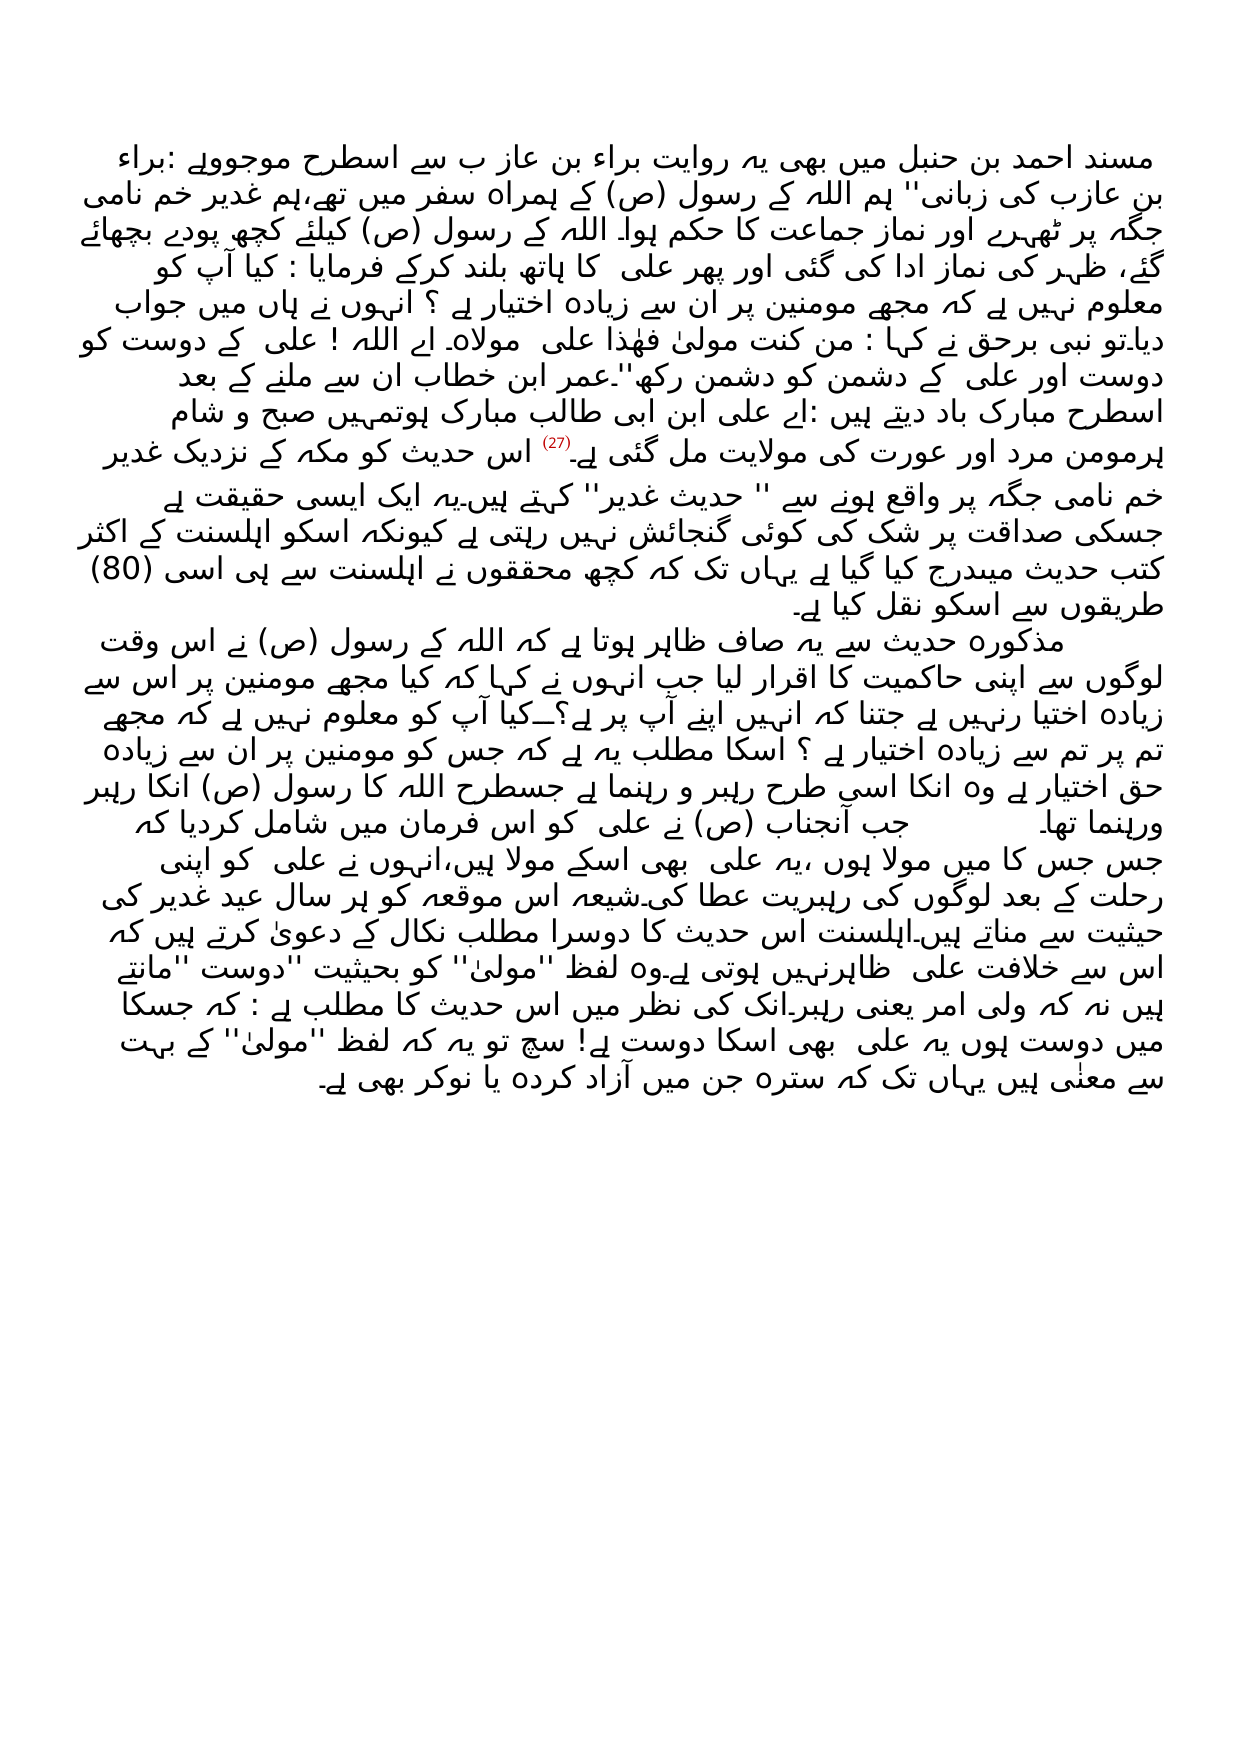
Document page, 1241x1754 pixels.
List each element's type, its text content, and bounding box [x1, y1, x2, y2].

text مذکورہ حدیث سے یہ صاف ظاہر ہوتا ہے کہ اللہ کے رسول (ص) نے اس وقت لوگوں سے اپنی حاکمیت کا اقرار لیا جب انہوں نے کہا کہ کیا مجھے مومنین پر اس سے زیادہ اختیا رنہیں ہے جتنا کہ انہیں اپنے آپ پر ہے؟۔۔۔۔کیا آپ کو معلوم نہیں ہے کہ مجھے تم پر تم سے زیادہ اختیار ہے ؟ اسکا مطلب یہ ہے کہ جس کو مومنین پر ان سے زیادہ حق اختیار ہے وہ انکا اسی طرح رہبر و رہنما ہے جسطرح اللہ کا رسول (ص) انکا رہبر ورہنما تھا۔ جب آنجناب (ص) نے علی کو اس فرمان میں شامل کردیا کہ جس جس کا میں مولا ہوں ،یہ علی بھی اسکے مولا ہیں،انہوں نے علی کو اپنی رحلت کے بعد لوگوں کی رہبریت عطا کی۔شیعہ اس موقعہ کو ہر سال عید غدیر کی حیثیت سے مناتے ہیں۔اہلسنت اس حدیث کا دوسرا مطلب نکال کے دعویٰ کرتے ہیں کہ اس سے خلافت علی ظاہرنہیں ہوتی ہے۔وہ لفظ ''مولیٰ'' کو بحیثیت ''دوست ''مانتے ہیں نہ کہ ولی امر یعنی رہبر۔انک کی نظر میں اس حدیث کا مطلب ہے : کہ جسکا میں دوست ہوں یہ علی بھی اسکا دوست ہے! سچ تو یہ کہ لفظ ''مولیٰ'' کے بہت سے معنٰی ہیں یہاں تک کہ سترہ جن میں آزاد کردہ یا نوکر بھی ہے۔ [75, 623, 1165, 1095]
text مسند احمد بن حنبل میں بھی یہ روایت براء بن عاز ب سے اسطرح موجووہے :براء بن عازب کی زبانی'' ہم اللہ کے رسول (ص) کے ہمراہ سفر میں تھے،ہم غدیر خم نامی جگہ پر ٹھہرے اور نماز جماعت کا حکم ہوا۔ اللہ کے رسول (ص) کیلئے کچھ پودے بچھائے گئے، ظہر کی نماز ادا کی گئی اور پھر علی کا ہاتھ بلند کرکے فرمایا : کیا آپ کو معلوم نہیں ہے کہ مجھے مومنین پر ان سے زیادہ اختیار ہے ؟ انہوں نے ہاں میں جواب دیا۔تو نبی برحق نے کہا : من کنت مولیٰ فھٰذا علی مولاہ۔ اے اللہ ! علی کے دوست کو دوست اور علی کے دشمن کو دشمن رکھ''۔عمر ابن خطاب ان سے ملنے کے بعد اسطرح مبارک باد دیتے ہیں :اے علی ابن ابی طالب مبارک ہوتمہیں صبح و شام ہرمومن مرد اور عورت کی مولایت مل گئی ہے۔(27) اس حدیث کو مکہ کے نزدیک غدیر خم نامی جگہ پر واقع ہونے سے '' حدیث غدیر'' کہتے ہیں۔یہ ایک ایسی حقیقت ہے جسکی صداقت پر شک کی کوئی گنجائش نہیں رہتی ہے کیونکہ اسکو اہلسنت کے اکثر کتب حدیث میںدرج کیا گیا ہے یہاں تک کہ کچھ محققوں نے اہلسنت سے ہی اسی (80) طریقوں سے اسکو نقل کیا ہے۔ [75, 139, 1165, 623]
